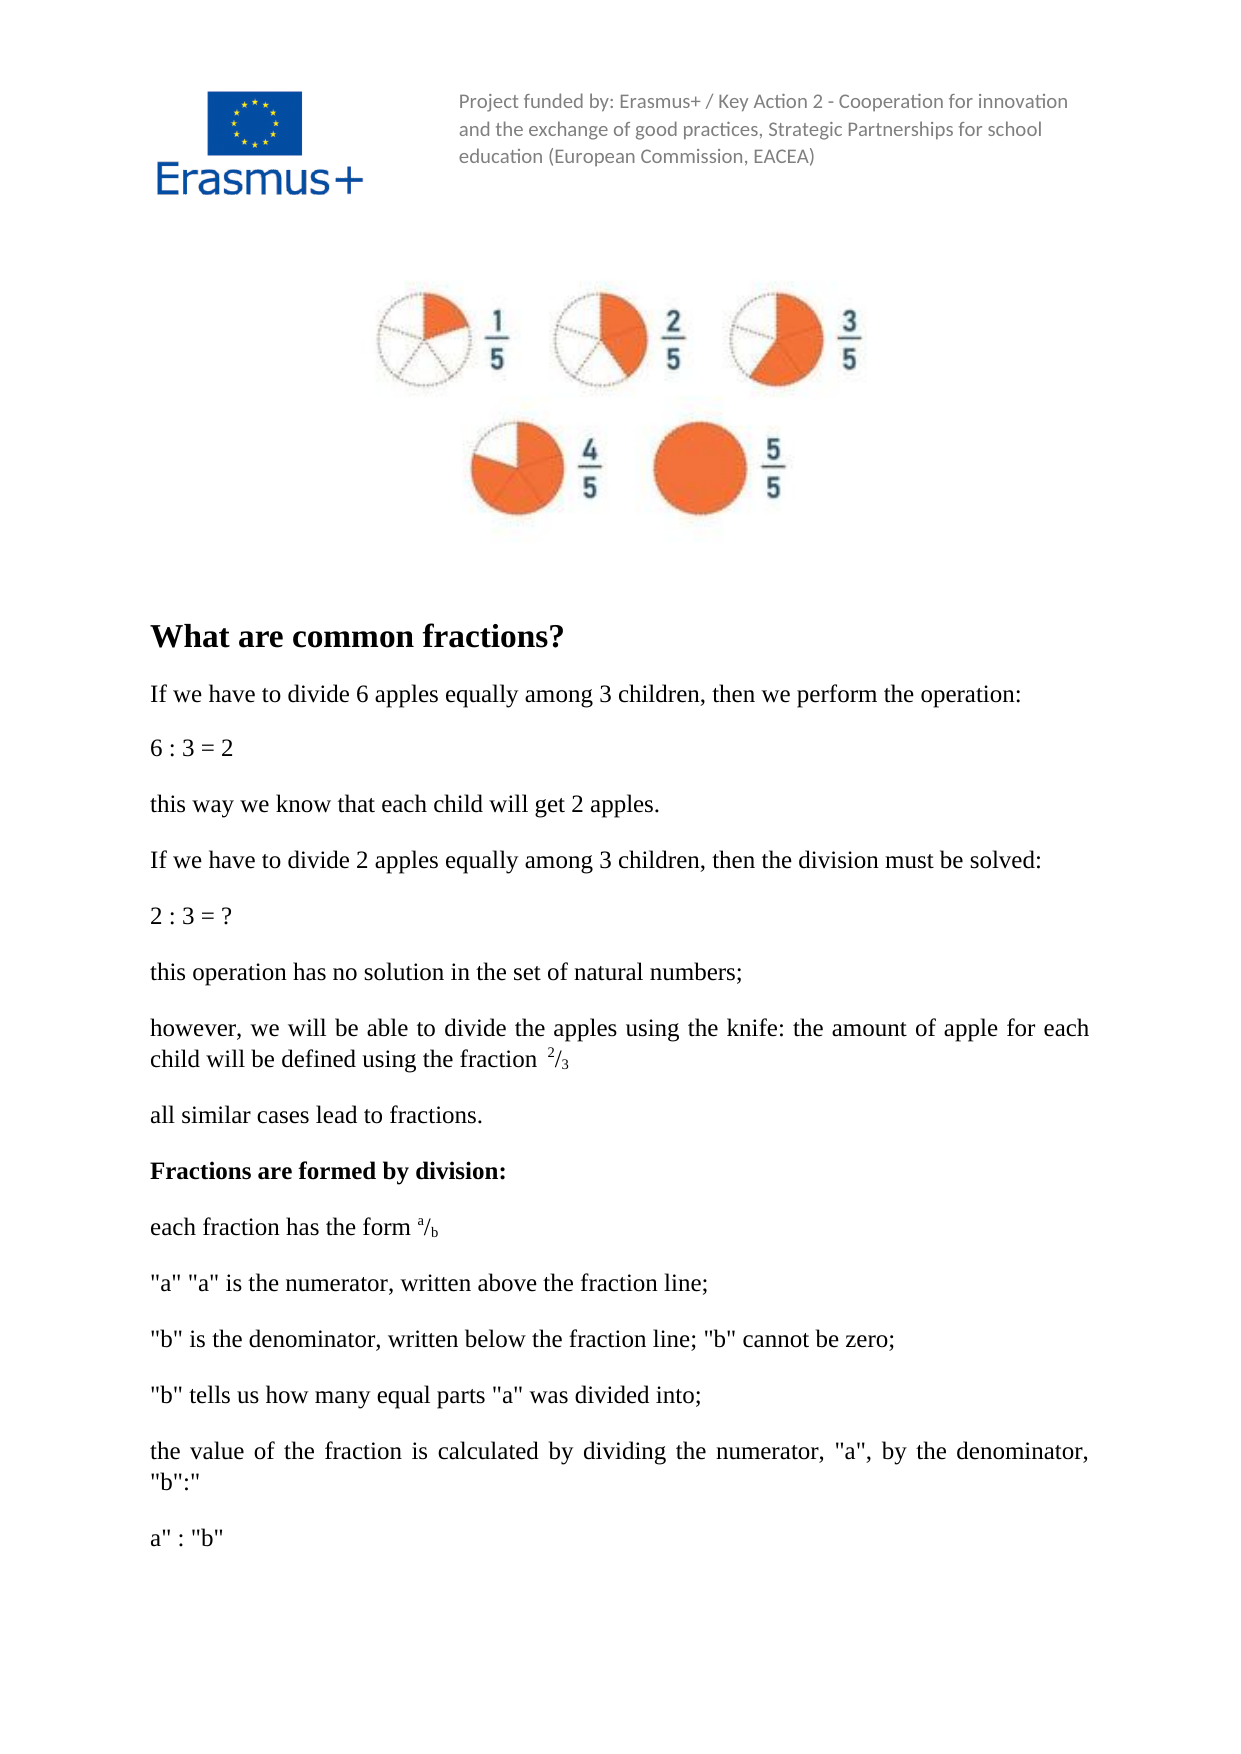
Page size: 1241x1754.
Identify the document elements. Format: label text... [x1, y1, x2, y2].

text this operation has no solution in the set of natural numbers; [150, 957, 1090, 986]
text Fractions are formed by division: [150, 1156, 1090, 1185]
text If we have to divide 6 apples equally among 3 children, then we perform the operation: [150, 679, 1090, 708]
text however, we will be able to divide the apples using the knife: the amount of apple for each child will be defined using the fraction 2/3 [150, 1013, 1090, 1073]
text "a" "a" is the numerator, written above the fraction line; [150, 1268, 1090, 1297]
text this way we know that each child will get 2 apples. [150, 789, 1090, 818]
text "b" tells us how many equal parts "a" was divided into; [150, 1380, 1090, 1409]
text the value of the fraction is calculated by dividing the numerator, "a", by the denominator, "b":" [150, 1436, 1090, 1496]
text all similar cases lead to fractions. [150, 1100, 1090, 1129]
text If we have to divide 2 apples equally among 3 children, then the division must be solved: [150, 845, 1090, 874]
picture [319, 224, 921, 585]
subtitle What are common fractions? [150, 616, 1090, 654]
text 2 : 3 = ? [150, 901, 1090, 930]
text a" : "b" [150, 1523, 1090, 1552]
picture [150, 73, 365, 197]
text each fraction has the form a/b [150, 1212, 1090, 1241]
text 6 : 3 = 2 [150, 733, 1090, 762]
text "b" is the denominator, written below the fraction line; "b" cannot be zero; [150, 1324, 1090, 1353]
